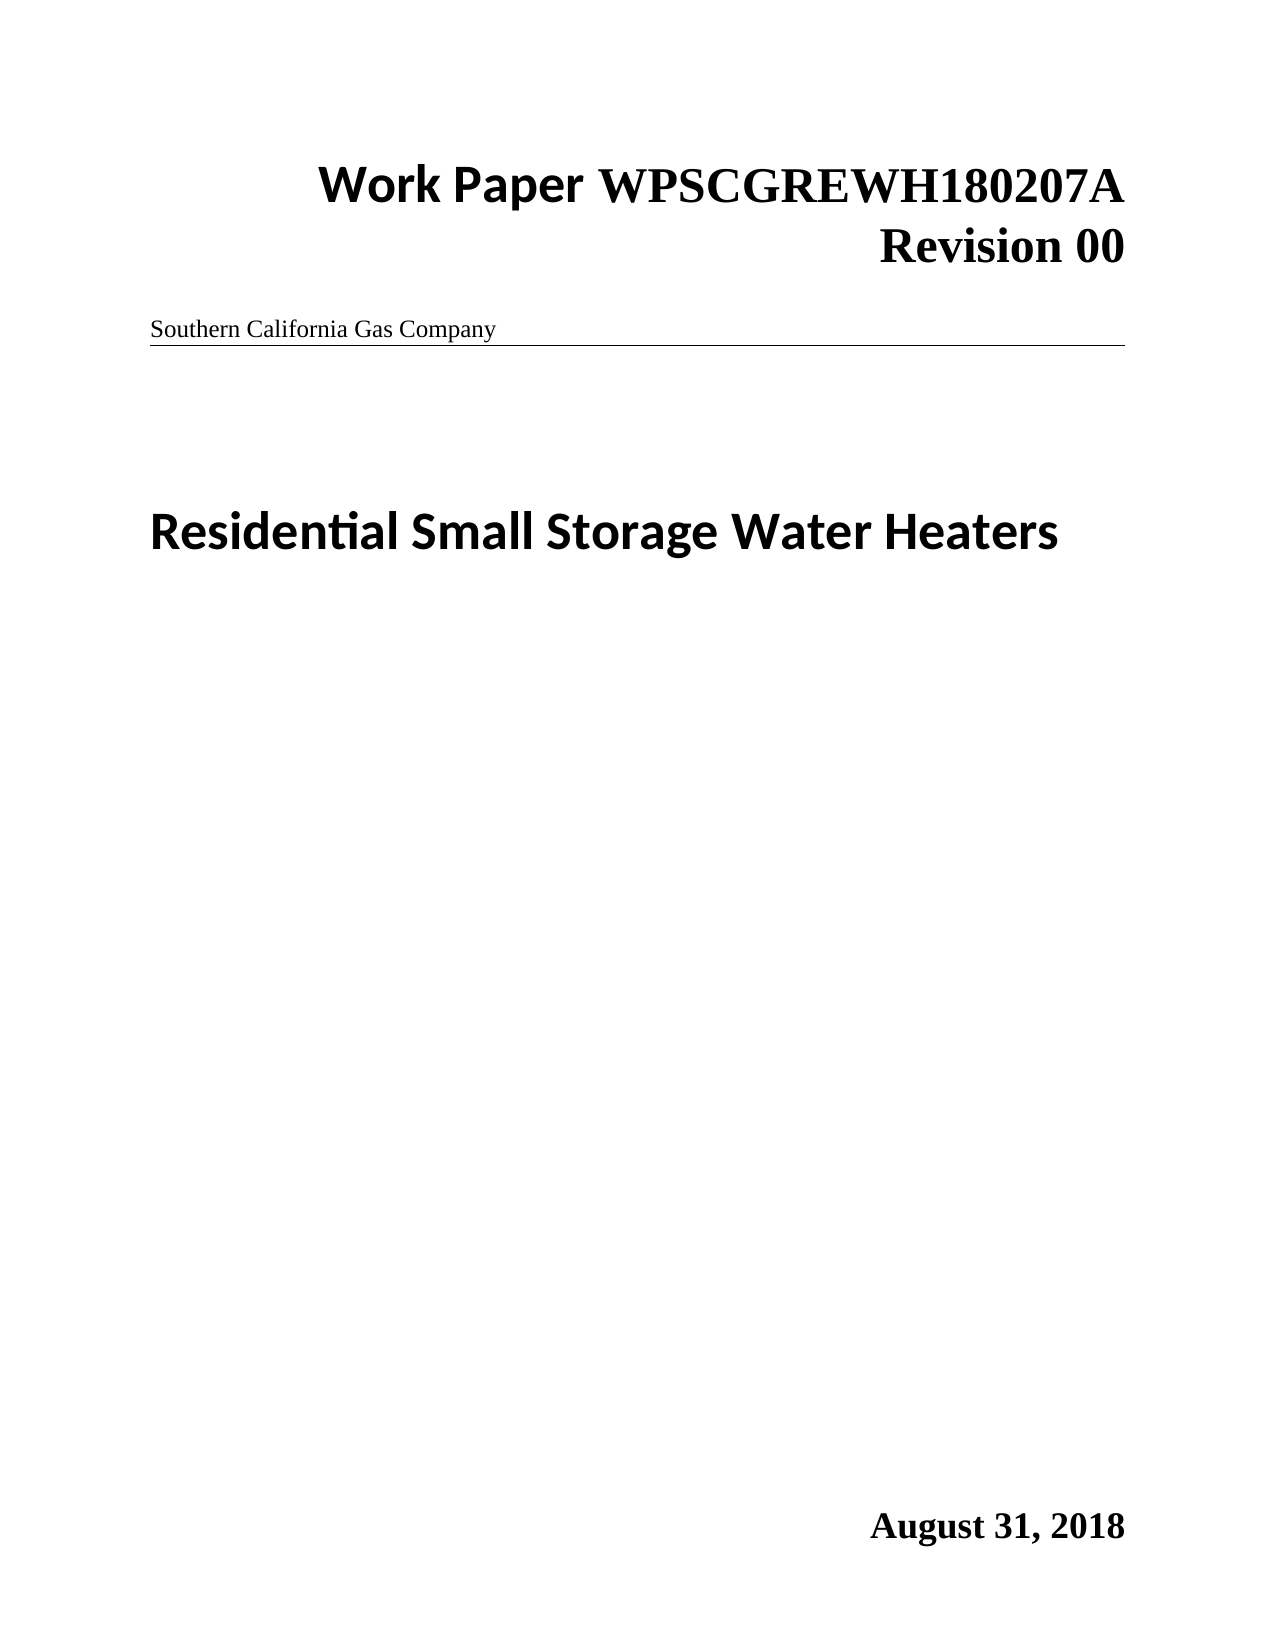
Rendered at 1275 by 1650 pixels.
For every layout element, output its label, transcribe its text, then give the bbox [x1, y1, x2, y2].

text Work Paper [150, 150, 1125, 216]
text Residential Small Storage Water Heaters [150, 497, 1125, 563]
